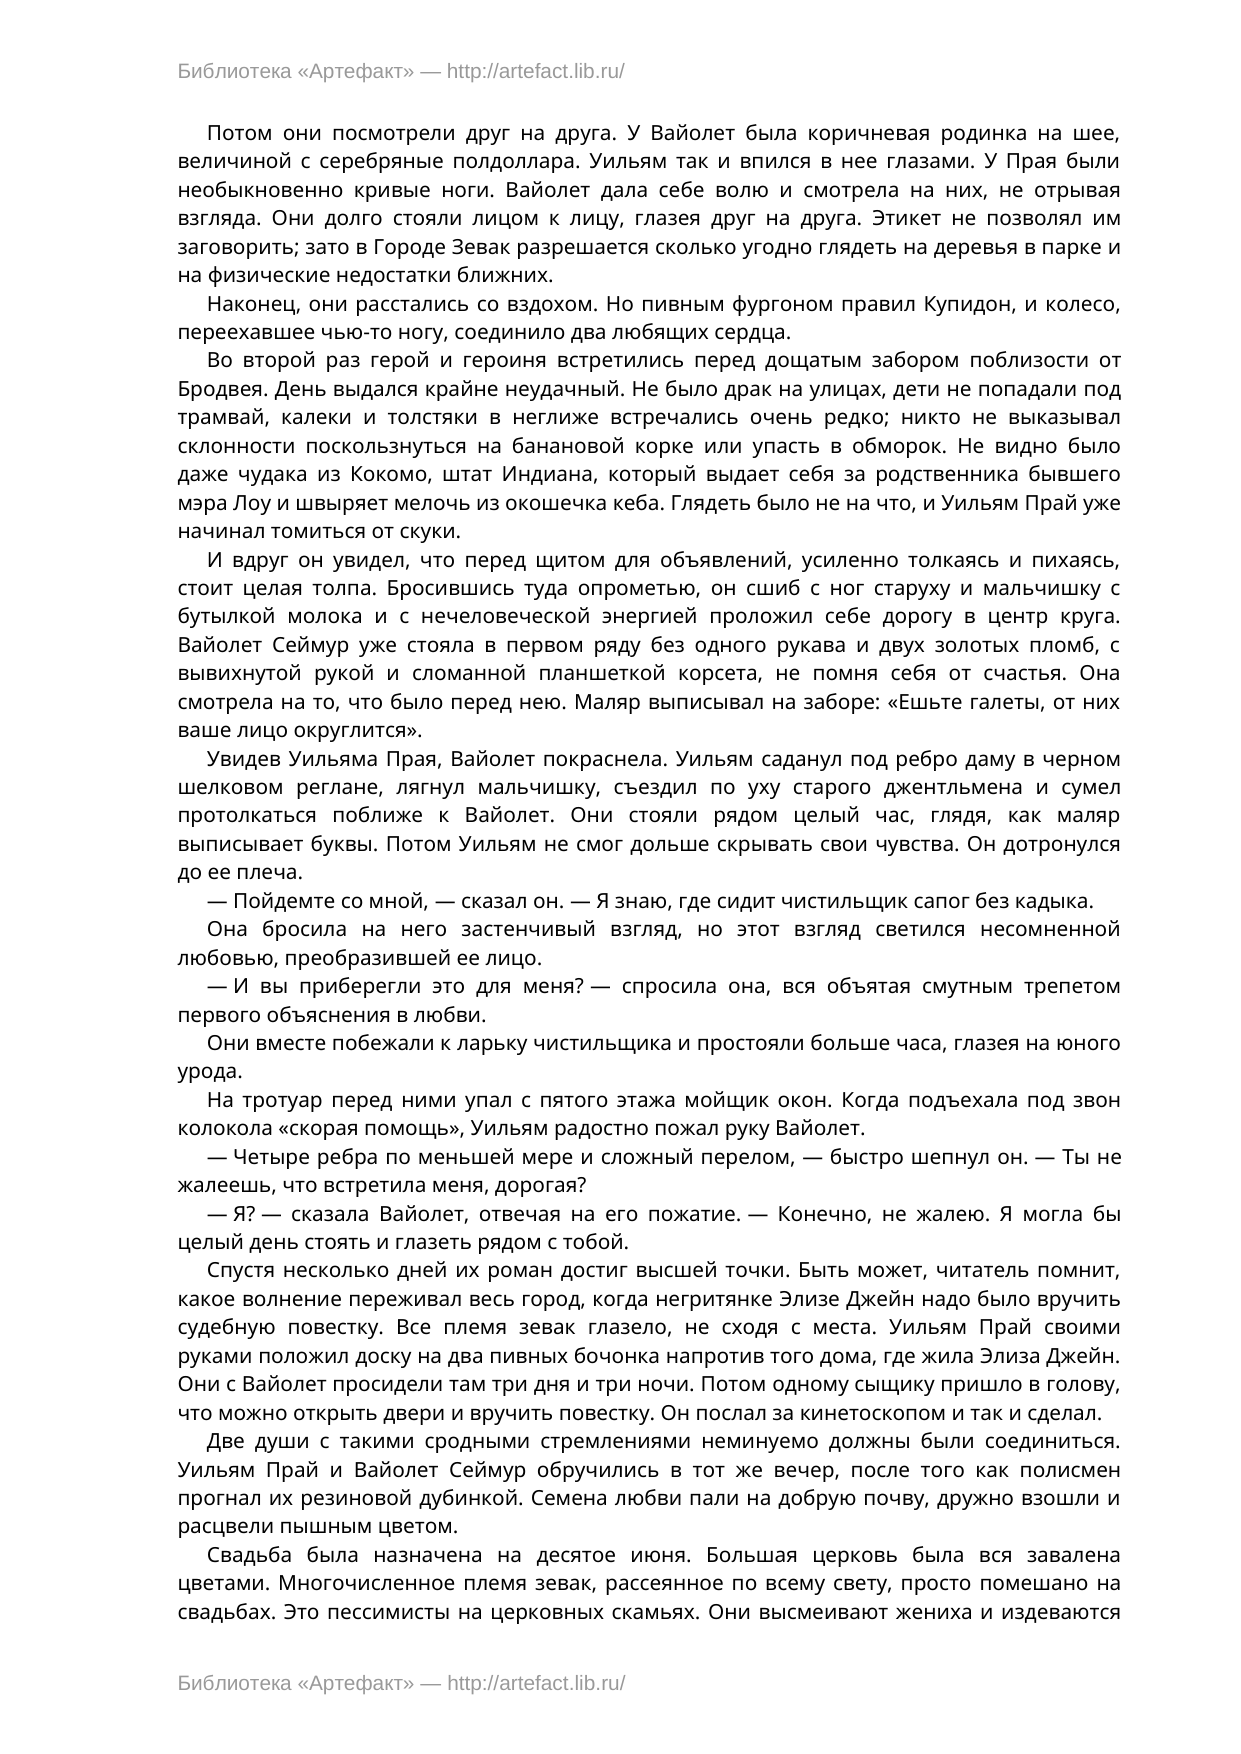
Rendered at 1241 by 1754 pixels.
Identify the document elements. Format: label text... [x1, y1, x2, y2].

text И вдруг он увидел, что перед щитом для объявлений, усиленно толкаясь и пихаясь, стоит целая толпа. Бросившись туда опрометью, он сшиб с ног старуху и мальчишку с бутылкой молока и с нечеловеческой энергией проложил себе дорогу в центр круга. Вайолет Сеймур уже стояла в первом ряду без одного рукава и двух золотых пломб, с вывихнутой рукой и сломанной планшеткой корсета, не помня себя от счастья. Она смотрела на то, что было перед нею. Маляр выписывал на заборе: «Ешьте галеты, от них ваше лицо округлится». [177, 545, 1122, 744]
text Наконец, они расстались со вздохом. Но пивным фургоном правил Купидон, и колесо, переехавшее чью-то ногу, соединило два любящих сердца. [177, 289, 1122, 346]
text Потом они посмотрели друг на друга. У Вайолет была коричневая родинка на шее, величиной с серебряные полдоллара. Уильям так и впился в нее глазами. У Прая были необыкновенно кривые ноги. Вайолет дала себе волю и смотрела на них, не отрывая взгляда. Они долго стояли лицом к лицу, глазея друг на друга. Этикет не позволял им заговорить; зато в Городе Зевак разрешается сколько угодно глядеть на деревья в парке и на физические недостатки ближних. [177, 118, 1122, 289]
text На тротуар перед ними упал с пятого этажа мойщик окон. Когда подъехала под звон колокола «скорая помощь», Уильям радостно пожал руку Вайолет. [177, 1085, 1122, 1142]
text — Четыре ребра по меньшей мере и сложный перелом, — быстро шепнул он. — Ты не жалеешь, что встретила меня, дорогая? [177, 1142, 1122, 1199]
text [177, 1540, 1122, 1625]
text Во второй раз герой и героиня встретились перед дощатым забором поблизости от Бродвея. День выдался крайне неудачный. Не было драк на улицах, дети не попадали под трамвай, калеки и толстяки в неглиже встречались очень редко; никто не выказывал склонности поскользнуться на банановой корке или упасть в обморок. Не видно было даже чудака из Кокомо, штат Индиана, который выдает себя за родственника бывшего мэра Лоу и швыряет мелочь из окошечка кеба. Глядеть было не на что, и Уильям Прай уже начинал томиться от скуки. [177, 346, 1122, 545]
text Спустя несколько дней их роман достиг высшей точки. Быть может, читатель помнит, какое волнение переживал весь город, когда негритянке Элизе Джейн надо было вручить судебную повестку. Все племя зевак глазело, не сходя с места. Уильям Прай своими руками положил доску на два пивных бочонка напротив того дома, где жила Элиза Джейн. Они с Вайолет просидели там три дня и три ночи. Потом одному сыщику пришло в голову, что можно открыть двери и вручить повестку. Он послал за кинетоскопом и так и сделал. [177, 1256, 1122, 1426]
text Она бросила на него застенчивый взгляд, но этот взгляд светился несомненной любовью, преобразившей ее лицо. [177, 914, 1122, 971]
text Они вместе побежали к ларьку чистильщика и простояли больше часа, глазея на юного урода. [177, 1028, 1122, 1085]
text — Пойдемте со мной, — сказал он. — Я знаю, где сидит чистильщик сапог без кадыка. [177, 886, 1122, 914]
text — И вы приберегли это для меня? — спросила она, вся объятая смутным трепетом первого объяснения в любви. [177, 971, 1122, 1028]
text Увидев Уильяма Прая, Вайолет покраснела. Уильям саданул под ребро даму в черном шелковом реглане, лягнул мальчишку, съездил по уху старого джентльмена и сумел протолкаться поближе к Вайолет. Они стояли рядом целый час, глядя, как маляр выписывает буквы. Потом Уильям не смог дольше скрывать свои чувства. Он дотронулся до ее плеча. [177, 744, 1122, 886]
text Две души с такими сродными стремлениями неминуемо должны были соединиться. Уильям Прай и Вайолет Сеймур обручились в тот же вечер, после того как полисмен прогнал их резиновой дубинкой. Семена любви пали на добрую почву, дружно взошли и расцвели пышным цветом. [177, 1426, 1122, 1540]
text — Я? — сказала Вайолет, отвечая на его пожатие. — Конечно, не жалею. Я могла бы целый день стоять и глазеть рядом с тобой. [177, 1199, 1122, 1256]
